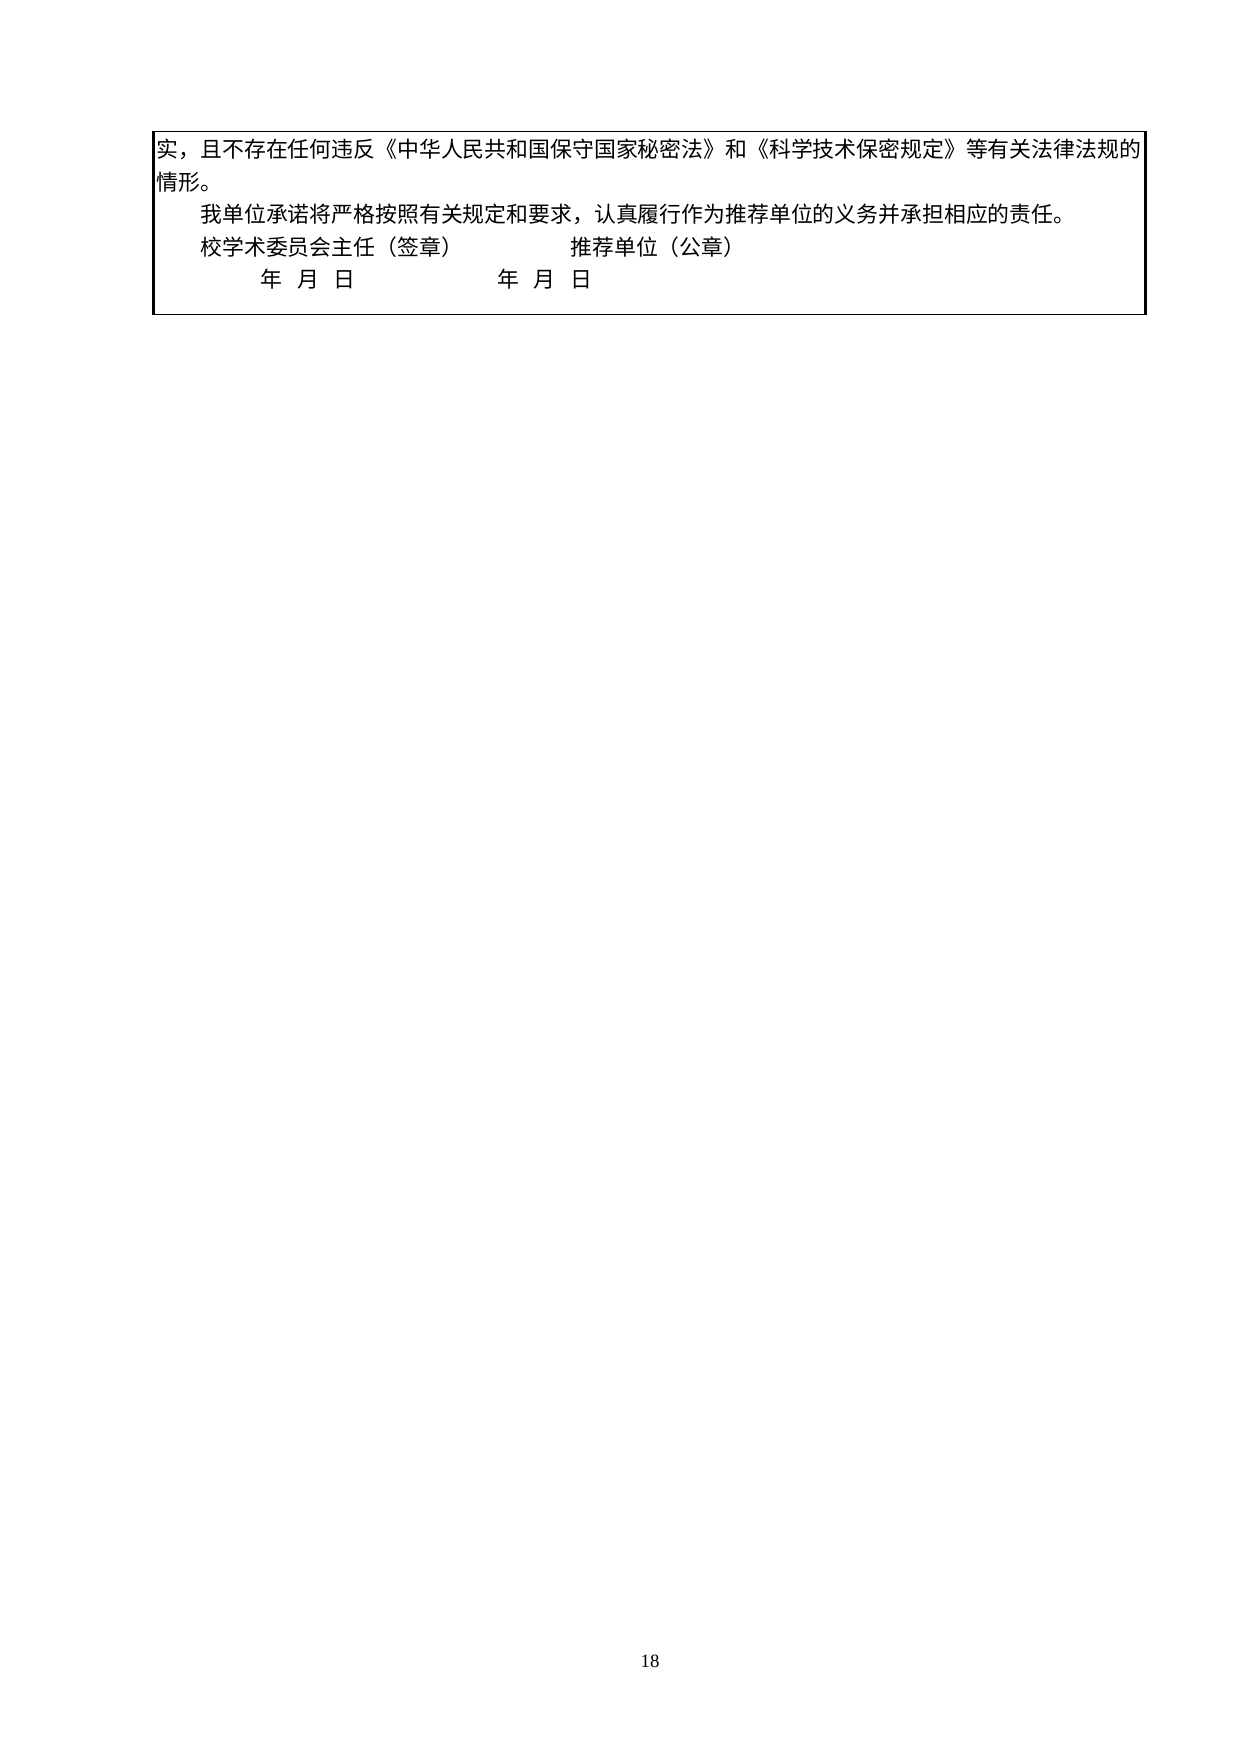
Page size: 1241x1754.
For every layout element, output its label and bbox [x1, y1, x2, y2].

table_cell [155, 132, 1144, 314]
